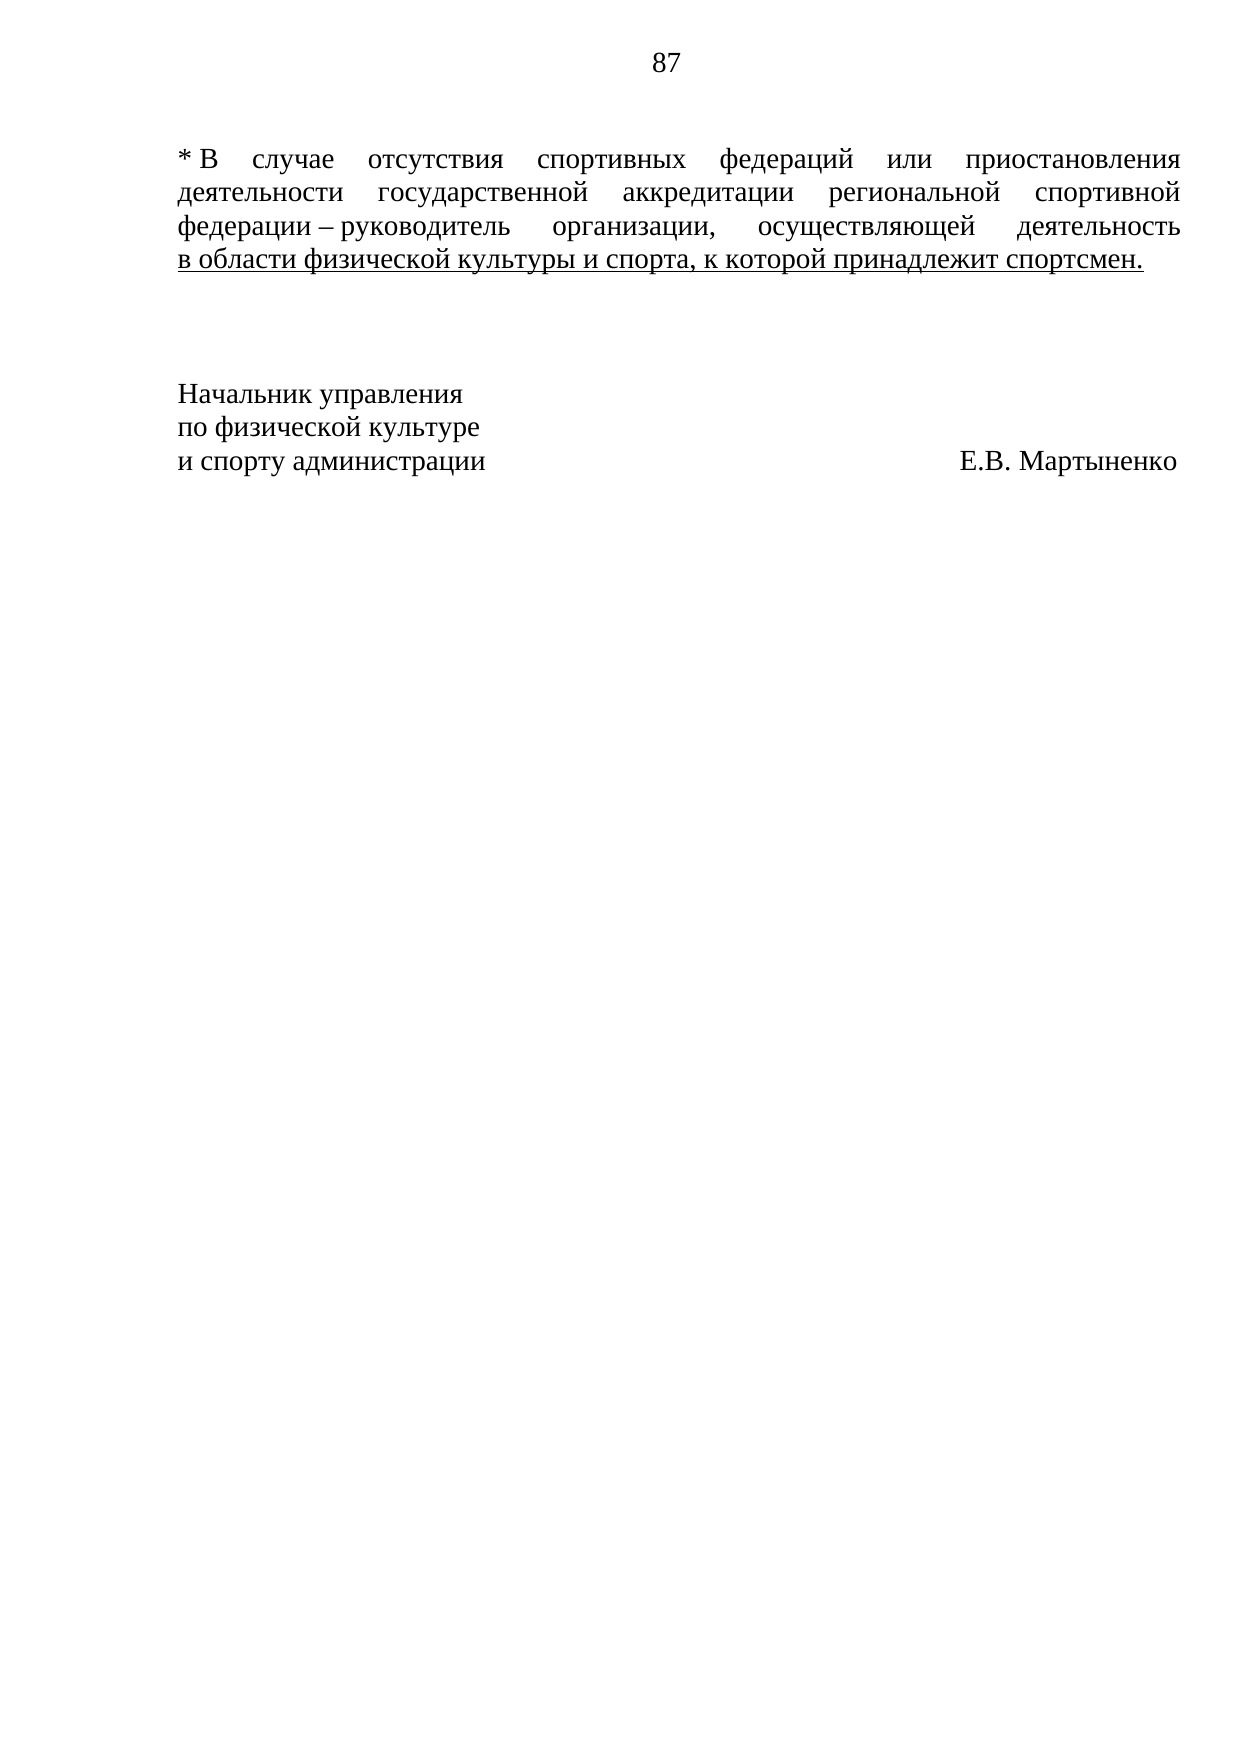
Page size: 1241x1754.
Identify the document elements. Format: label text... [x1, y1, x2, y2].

text по физической культуре [177, 409, 1181, 443]
text Начальник управления [177, 376, 1181, 409]
text * В случае отсутствия спортивных федераций или приостановления деятельности государственной аккредитации региональной спортивной федерации – руководитель организации, осуществляющей деятельность в области физической культуры и спорта, к которой принадлежит спортсмен. [177, 141, 1181, 275]
text и спорту администрации Е.В. Мартыненко [177, 443, 1181, 476]
